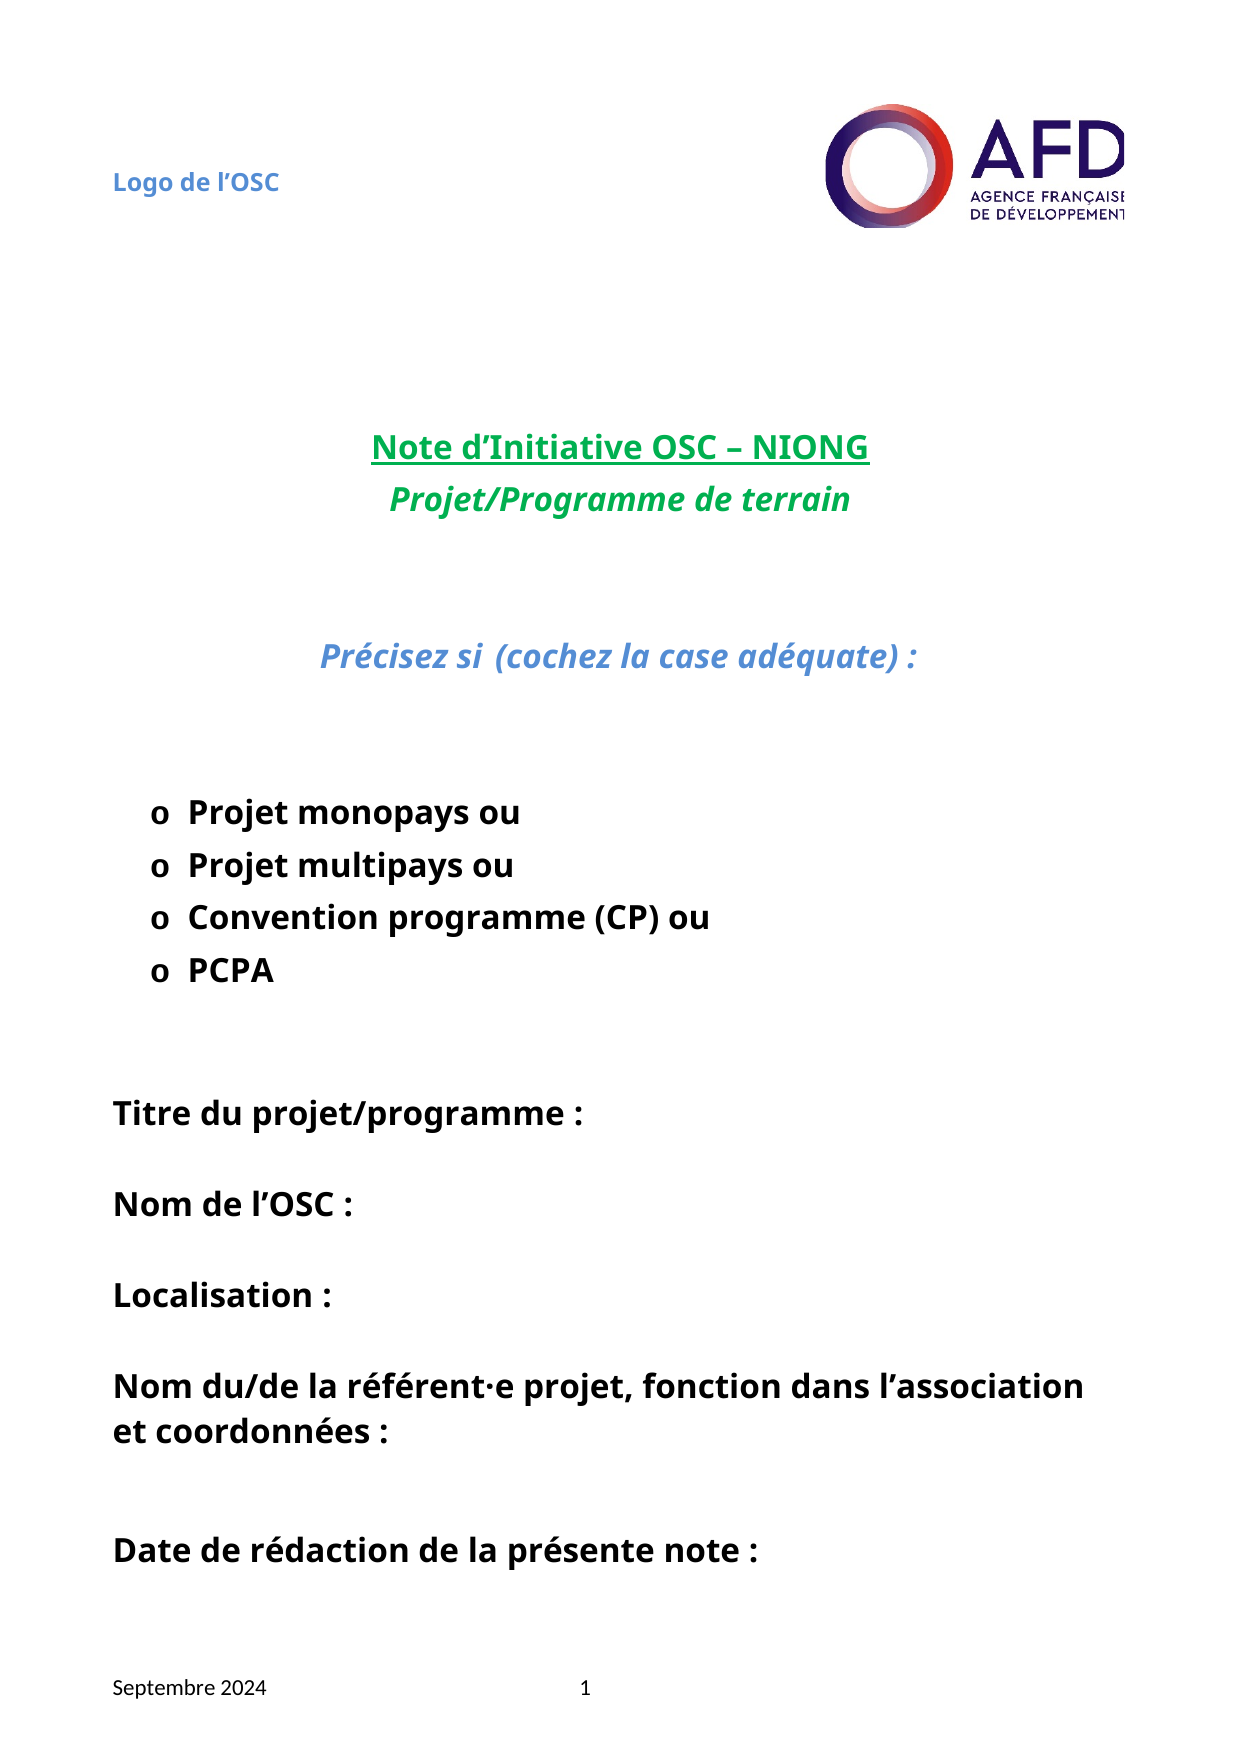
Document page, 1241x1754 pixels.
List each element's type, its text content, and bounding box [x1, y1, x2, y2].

picture [824, 104, 1124, 227]
text Nom du/de la référent·e projet, fonction dans l’association et coordonnées : [112, 1362, 1128, 1453]
text Projet/Programme de terrain [112, 476, 1128, 521]
list Projet monopays ou [150, 789, 1128, 835]
text Précisez si (cochez la case adéquate) : [112, 633, 1128, 678]
text Date de rédaction de la présente note : [112, 1526, 1128, 1572]
list Projet multipays ou [150, 842, 1128, 887]
list Convention programme (CP) ou [150, 894, 1128, 940]
text Nom de l’OSC : [112, 1181, 1128, 1226]
text Note d’Initiative OSC – NIONG [112, 424, 1128, 469]
text Logo de l’OSC [112, 165, 389, 199]
text Titre du projet/programme : [112, 1090, 1128, 1135]
list PCPA [150, 947, 1128, 992]
text Localisation : [112, 1272, 1128, 1317]
